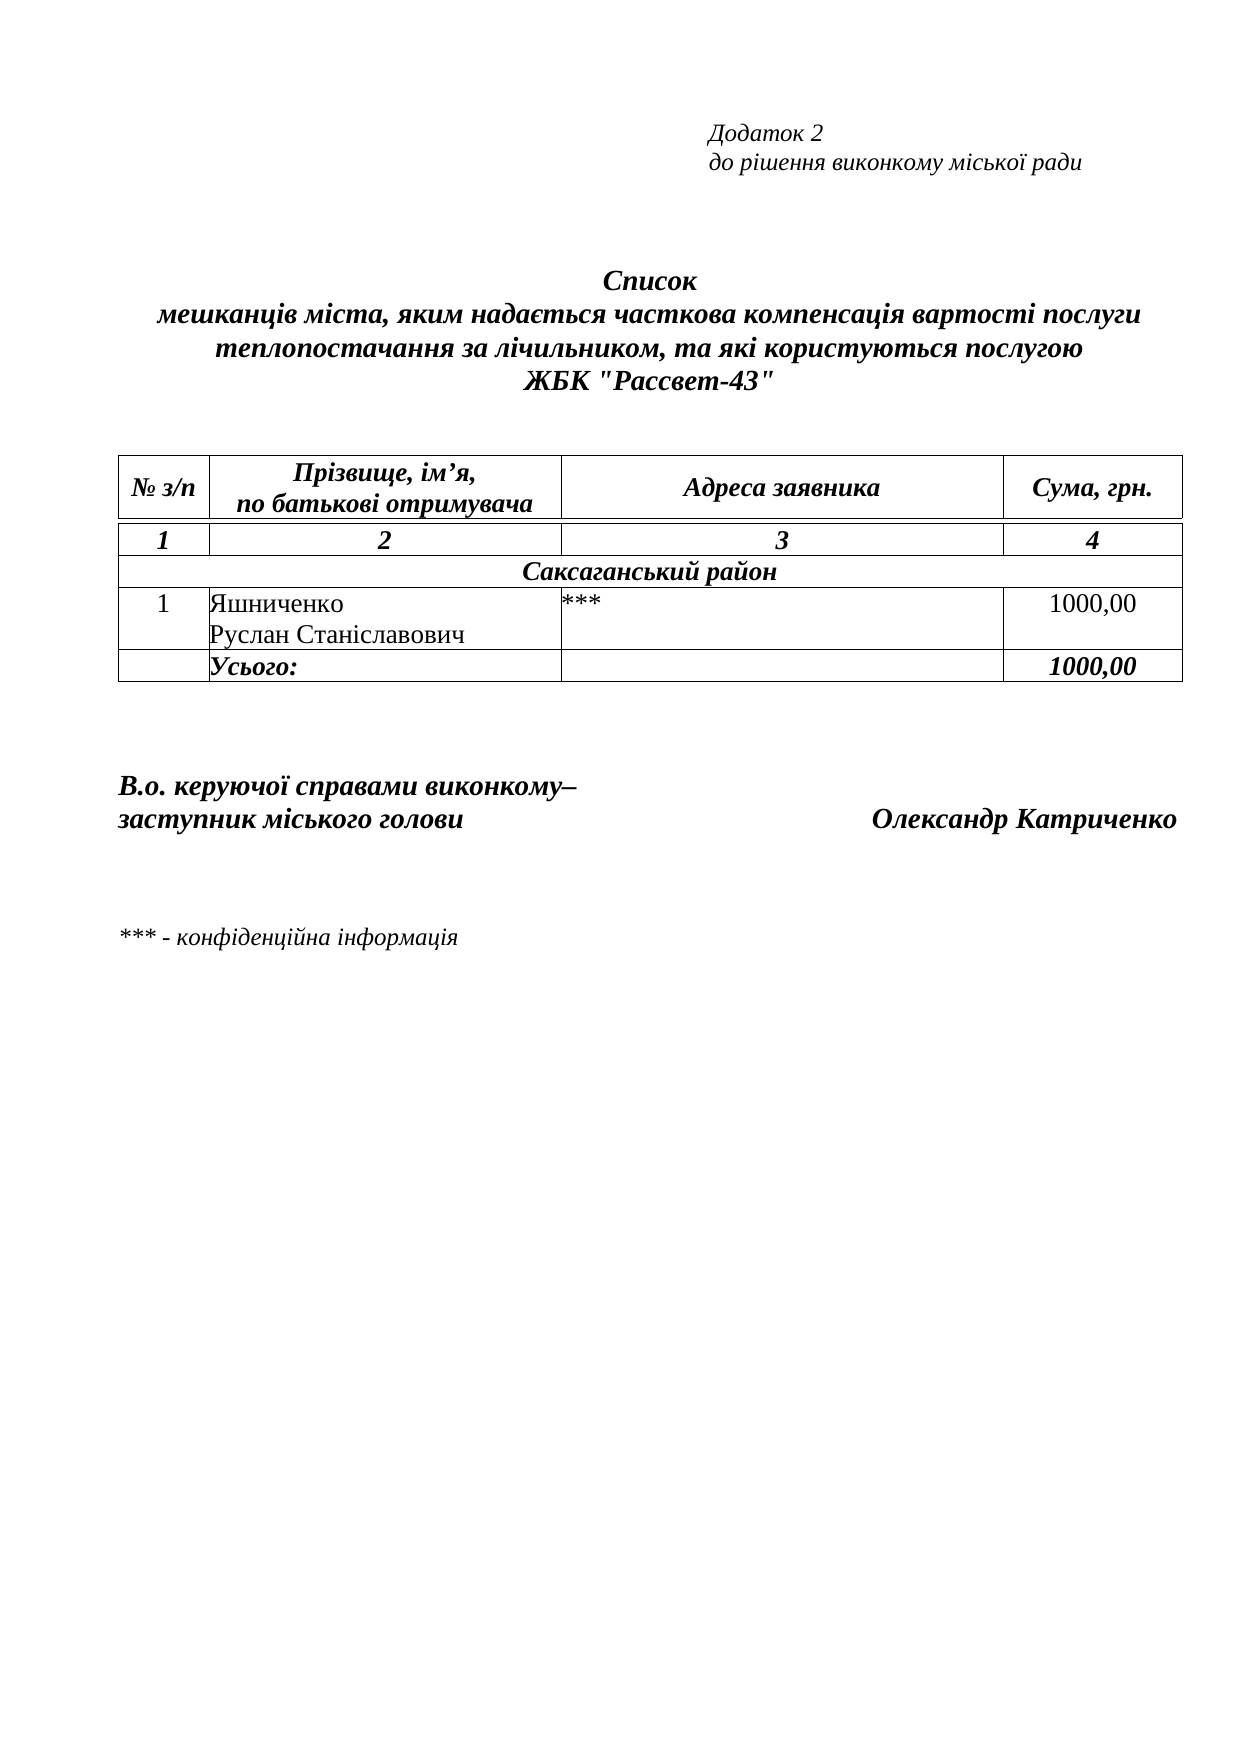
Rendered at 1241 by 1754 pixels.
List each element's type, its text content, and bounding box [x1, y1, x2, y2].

subtitle Додаток 2 до рішення виконкому міської ради [708, 118, 1181, 176]
table_cell [562, 650, 1003, 681]
table_header № з/п [119, 456, 209, 518]
table_cell 1 [119, 588, 209, 649]
table_header Сума, грн. [1004, 456, 1182, 518]
table_header 2 [210, 524, 561, 555]
text заступник міського голови Олександр Катриченко [118, 801, 1181, 835]
text В.о. керуючої справами виконкому– [118, 768, 1181, 801]
table_cell Саксаганський район [119, 556, 1182, 587]
table_cell Усього: [210, 650, 561, 681]
table_header 3 [562, 524, 1003, 555]
text *** - конфіденційна інформація [118, 922, 1181, 951]
table_cell 1000,00 [1004, 650, 1182, 681]
table_cell [119, 650, 209, 681]
table_header Прізвище, ім’я, по батькові отримувача [210, 456, 561, 518]
subtitle Список мешканців міста, яким надається часткова компенсація вартості послуги теплопостачання за лічильником, та які користуються послугою ЖБК "Рассвет-43" [118, 263, 1181, 397]
table_header Адреса заявника [562, 456, 1003, 518]
table_header 4 [1004, 524, 1182, 555]
table_cell *** [562, 588, 1003, 649]
table_cell Яшниченко Руслан Станіславович [210, 588, 561, 649]
table_cell 1000,00 [1004, 588, 1182, 649]
table_header 1 [119, 524, 209, 555]
